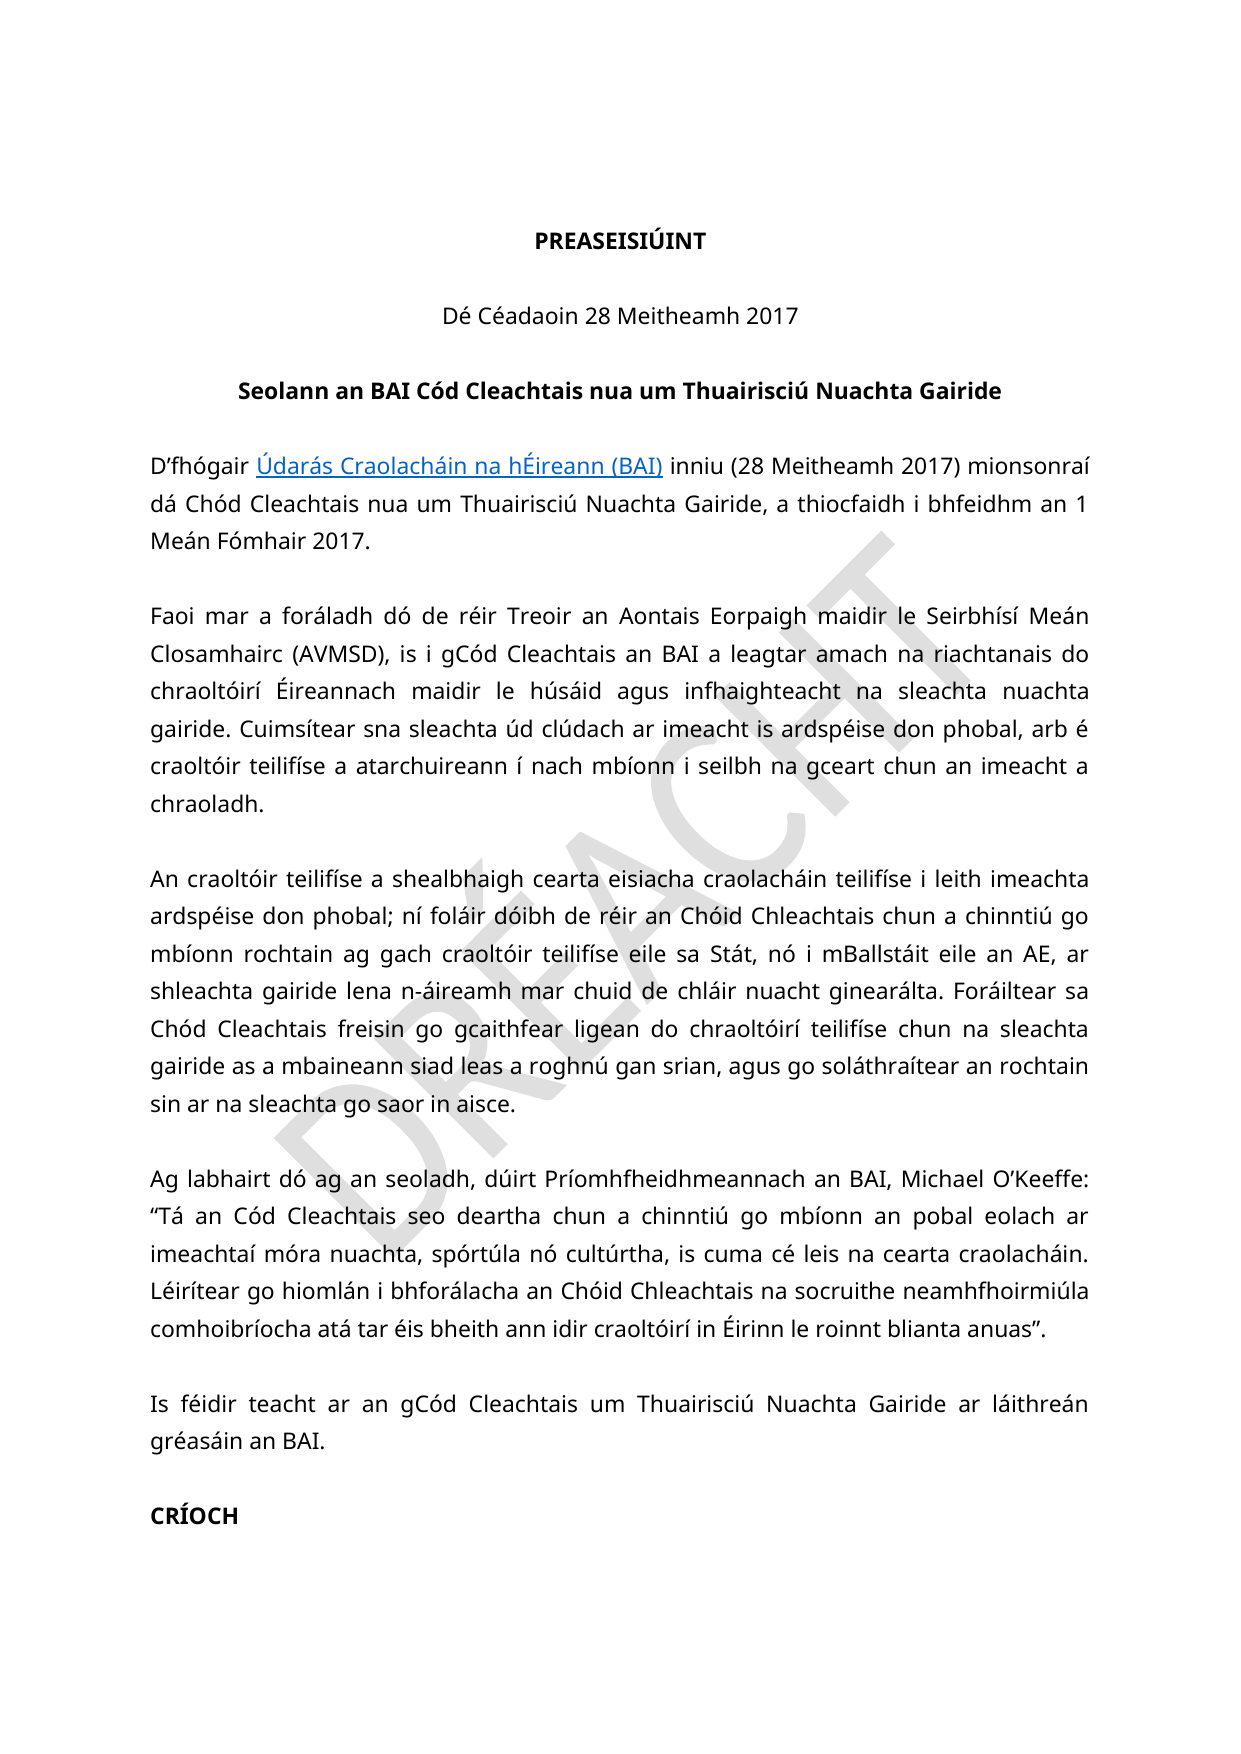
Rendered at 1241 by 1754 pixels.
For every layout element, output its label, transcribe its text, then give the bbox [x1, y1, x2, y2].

text Dé Céadaoin 28 Meitheamh 2017 [150, 300, 1090, 331]
text D’fhógair Údarás Craolacháin na hÉireann (BAI) inniu (28 Meitheamh 2017) mionsonraí dá Chód Cleachtais nua um Thuairisciú Nuachta Gairide, a thiocfaidh i bhfeidhm an 1 Meán Fómhair 2017. [150, 450, 1090, 556]
text Ag labhairt dó ag an seoladh, dúirt Príomhfheidhmeannach an BAI, Michael O’Keeffe: “Tá an Cód Cleachtais seo deartha chun a chinntiú go mbíonn an pobal eolach ar imeachtaí móra nuachta, spórtúla nó cultúrtha, is cuma cé leis na cearta craolacháin. Léirítear go hiomlán i bhforálacha an Chóid Chleachtais na socruithe neamhfhoirmiúla comhoibríocha atá tar éis bheith ann idir craoltóirí in Éirinn le roinnt blianta anuas”. [150, 1162, 1090, 1344]
text Seolann an BAI Cód Cleachtais nua um Thuairisciú Nuachta Gairide [150, 375, 1090, 406]
text An craoltóir teilifíse a shealbhaigh cearta eisiacha craolacháin teilifíse i leith imeachta ardspéise don phobal; ní foláir dóibh de réir an Chóid Chleachtais chun a chinntiú go mbíonn rochtain ag gach craoltóir teilifíse eile sa Stát, nó i mBallstáit eile an AE, ar shleachta gairide lena n-áireamh mar chuid de chláir nuacht ginearálta. Foráiltear sa Chód Cleachtais freisin go gcaithfear ligean do chraoltóirí teilifíse chun na sleachta gairide as a mbaineann siad leas a roghnú gan srian, agus go soláthraítear an rochtain sin ar na sleachta go saor in aisce. [150, 862, 1090, 1119]
text Is féidir teacht ar an gCód Cleachtais um Thuairisciú Nuachta Gairide ar láithreán gréasáin an BAI. [150, 1387, 1090, 1456]
text CRÍOCH [150, 1500, 1090, 1531]
text Faoi mar a foráladh dó de réir Treoir an Aontais Eorpaigh maidir le Seirbhísí Meán Closamhairc (AVMSD), is i gCód Cleachtais an BAI a leagtar amach na riachtanais do chraoltóirí Éireannach maidir le húsáid agus infhaighteacht na sleachta nuachta gairide. Cuimsítear sna sleachta úd clúdach ar imeacht is ardspéise don phobal, arb é craoltóir teilifíse a atarchuireann í nach mbíonn i seilbh na gceart chun an imeacht a chraoladh. [150, 600, 1090, 819]
text PREASEISIÚINT [150, 225, 1090, 256]
